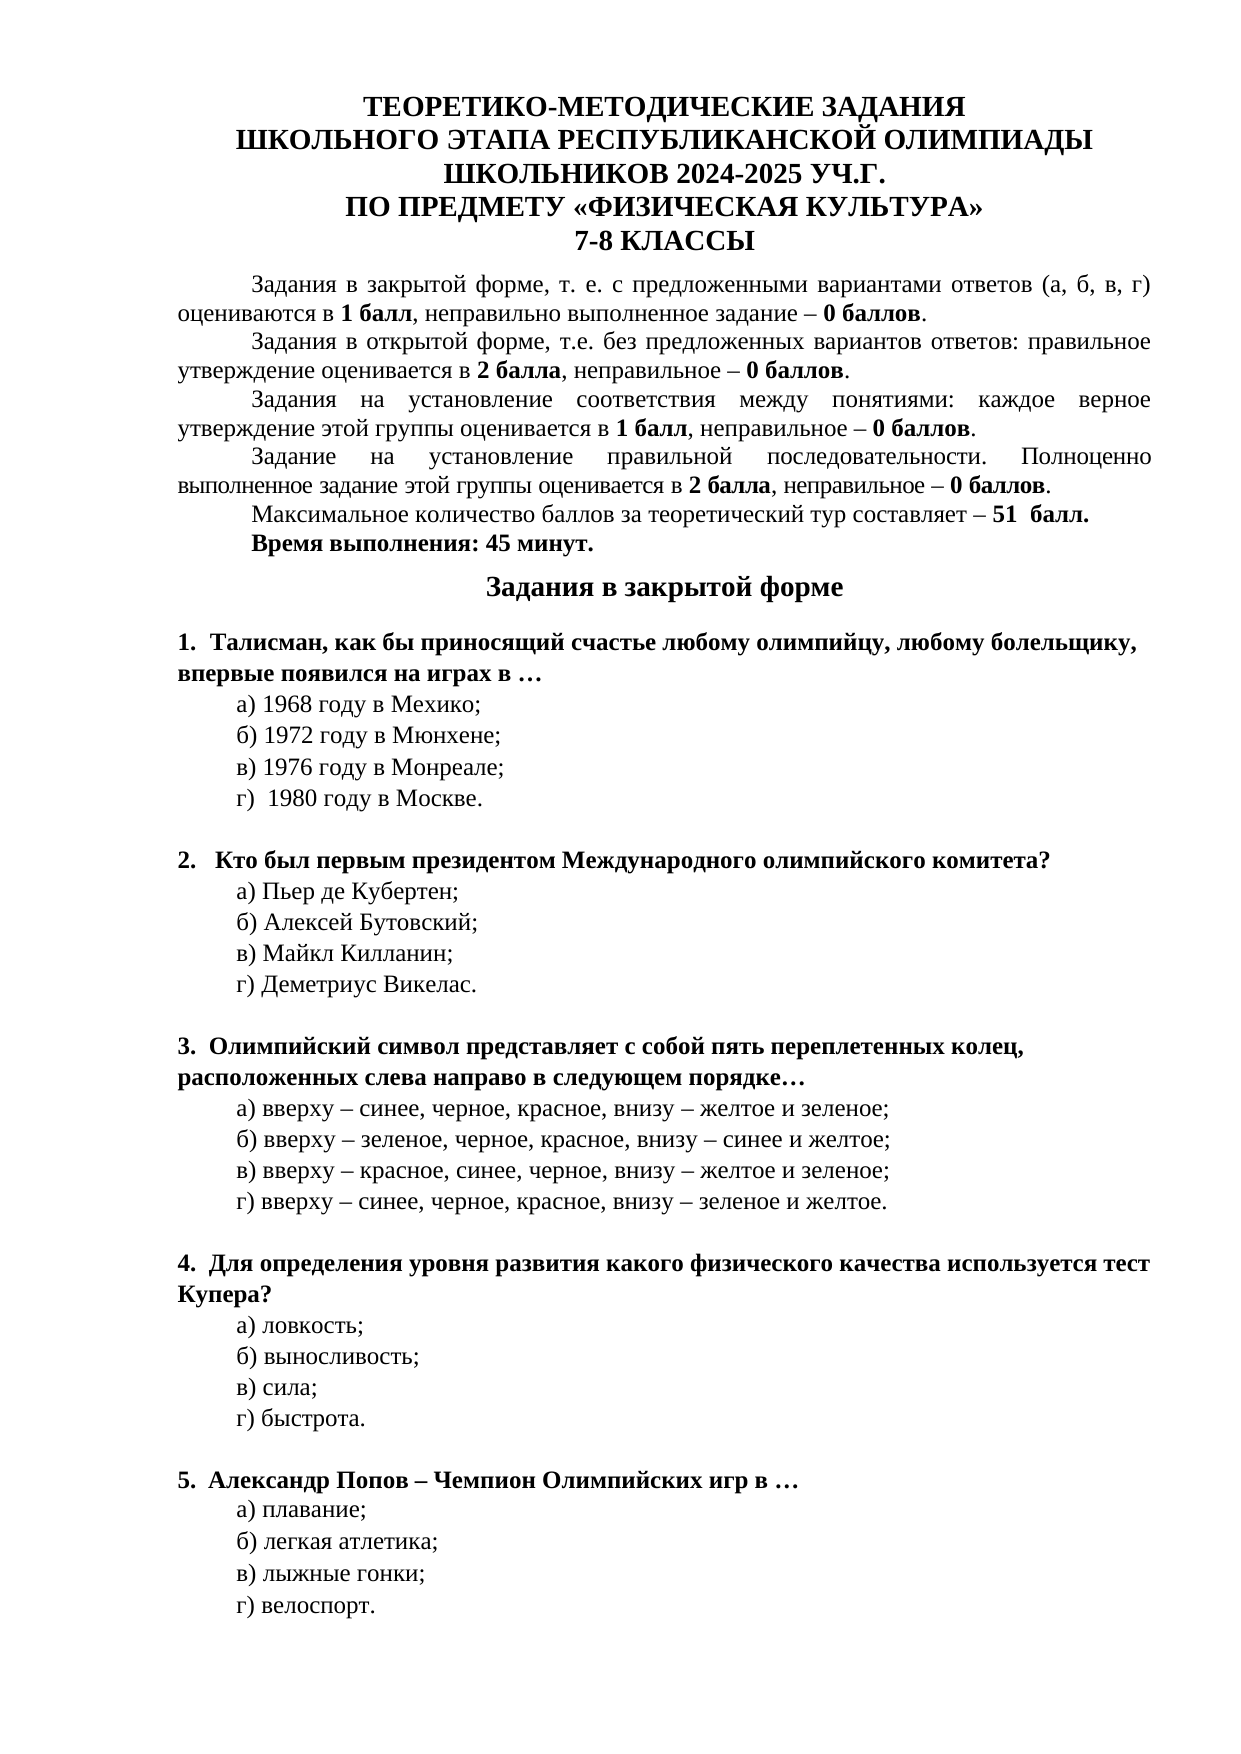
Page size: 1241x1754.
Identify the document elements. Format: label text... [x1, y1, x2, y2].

text в) сила; [177, 1372, 1152, 1401]
text 7-8 КЛАССЫ [177, 223, 1152, 256]
text а) вверху – синее, черное, красное, внизу – желтое и зеленое; [177, 1093, 1152, 1122]
text в) Майкл Килланин; [177, 938, 1152, 967]
text г) Деметриус Викелас. [177, 969, 1152, 998]
text г) быстрота. [177, 1403, 1152, 1432]
text 1. Талисман, как бы приносящий счастье любому олимпийцу, любому болельщику, впервые появился на играх в … [177, 627, 1152, 687]
text Задания в закрытой форме [177, 569, 1152, 602]
text ШКОЛЬНОГО ЭТАПА РЕСПУБЛИКАНСКОЙ ОЛИМПИАДЫ ШКОЛЬНИКОВ 2024-2025 УЧ.Г. [177, 122, 1152, 189]
text б) Алексей Бутовский; [177, 907, 1152, 936]
text Задания на установление соответствия между понятиями: каждое верное утверждение этой группы оценивается в 1 балл, неправильное – 0 баллов. [177, 384, 1152, 441]
text б) вверху – зеленое, черное, красное, внизу – синее и желтое; [177, 1124, 1152, 1153]
text а) ловкость; [177, 1310, 1152, 1339]
text б) 1972 году в Мюнхене; [177, 721, 1152, 749]
text Задание на установление правильной последовательности. Полноценно выполненное задание этой группы оценивается в 2 балла, неправильное – 0 баллов. [177, 441, 1152, 499]
text г) 1980 году в Москве. [177, 783, 1152, 811]
text б) легкая атлетика; [236, 1526, 1152, 1555]
text а) 1968 году в Мехико; [177, 689, 1152, 718]
text в) 1976 году в Монреале; [177, 752, 1152, 780]
text в) вверху – красное, синее, черное, внизу – желтое и зеленое; [177, 1155, 1152, 1184]
text а) Пьер де Кубертен; [177, 876, 1152, 904]
text Задания в закрытой форме, т. е. с предложенными вариантами ответов (а, б, в, г) оцениваются в 1 балл, неправильно выполненное задание – 0 баллов. [177, 269, 1152, 326]
text 3. Олимпийский символ представляет с собой пять переплетенных колец, расположенных слева направо в следующем порядке… [177, 1031, 1152, 1091]
text ПО ПРЕДМЕТУ «ФИЗИЧЕСКАЯ КУЛЬТУРА» [177, 189, 1152, 223]
text ТЕОРЕТИКО-МЕТОДИЧЕСКИЕ ЗАДАНИЯ [177, 89, 1152, 122]
text Задания в открытой форме, т.е. без предложенных вариантов ответов: правильное утверждение оценивается в 2 балла, неправильное – 0 баллов. [177, 326, 1152, 384]
text в) лыжные гонки; [236, 1558, 1152, 1587]
text 2. Кто был первым президентом Международного олимпийского комитета? [177, 845, 1152, 873]
text Время выполнения: 45 минут. [177, 528, 1152, 556]
text а) плавание; [236, 1494, 1152, 1523]
text Максимальное количество баллов за теоретический тур составляет – 51 балл. [177, 499, 1152, 528]
text г) велоспорт. [236, 1590, 1152, 1619]
text 5. Александр Попов – Чемпион Олимпийских игр в … [177, 1466, 1152, 1494]
text 4. Для определения уровня развития какого физического качества используется тест Купера? [177, 1248, 1152, 1308]
text б) выносливость; [177, 1341, 1152, 1370]
text г) вверху – синее, черное, красное, внизу – зеленое и желтое. [177, 1186, 1152, 1215]
